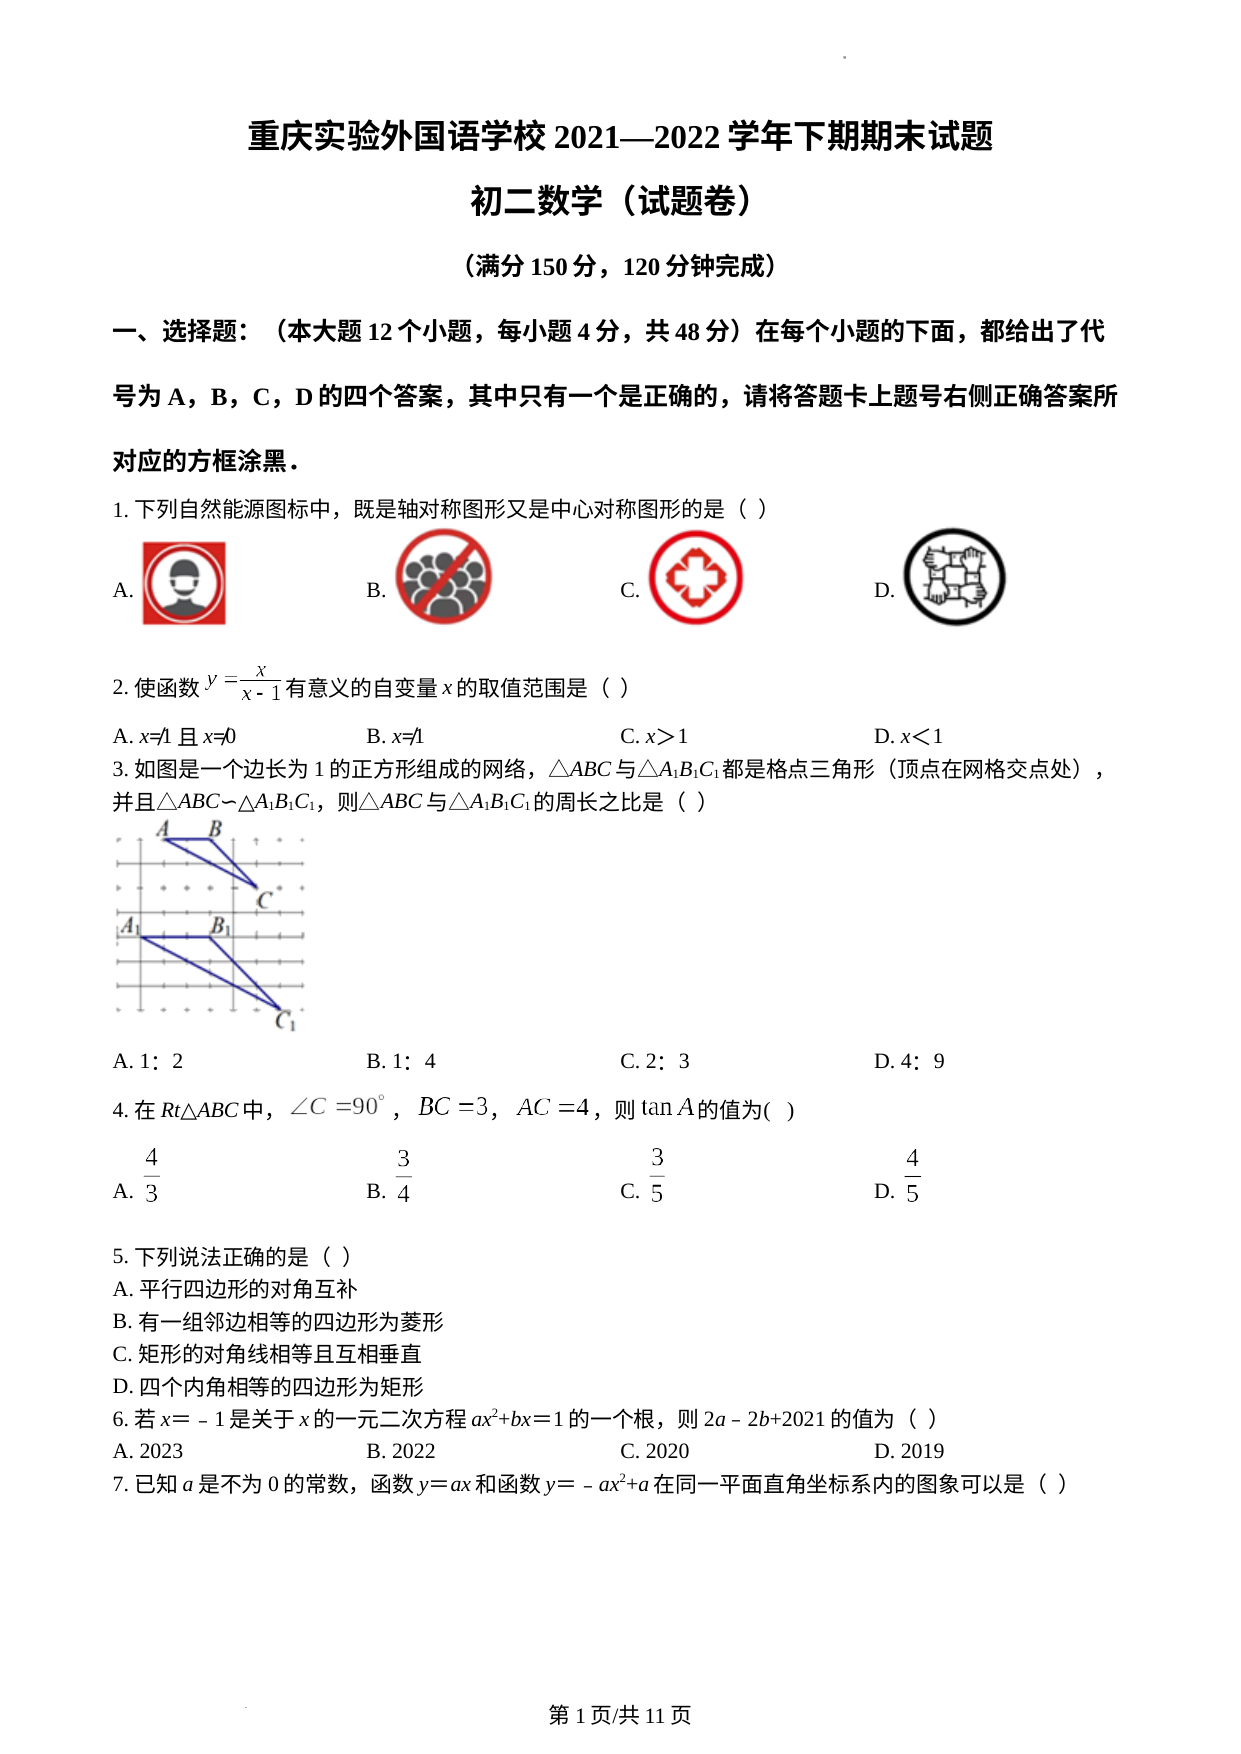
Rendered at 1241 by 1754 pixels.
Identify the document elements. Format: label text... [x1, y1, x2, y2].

text 6. 若x＝﹣1是关于x的一元二次方程ax2+bx＝1的一个根，则2a﹣2b+2021的值为（ ） [112, 1402, 1128, 1434]
picture [900, 524, 1009, 628]
text 重庆实验外国语学校2021—2022学年下期期末试题 [112, 102, 1128, 167]
text D. 四个内角相等的四边形为矩形 [112, 1369, 1128, 1402]
text A. 1：2 B. 1：4 C. 2：3 D. 4：9 [112, 1044, 1128, 1077]
text （满分150分，120分钟完成） [112, 232, 1128, 297]
text 一、选择题：（本大题12个小题，每小题4分，共48分）在每个小题的下面，都给出了代号为A，B，C，D的四个答案，其中只有一个是正确的，请将答题卡上题号右侧正确答案所对应的方框涂黑． [112, 297, 1128, 492]
text B. 有一组邻边相等的四边形为菱形 [112, 1304, 1128, 1337]
text 3. 如图是一个边长为1的正方形组成的网络，△ABC与△A1B1C1都是格点三角形（顶点在网格交点处），并且△ABC∽△A1B1C1，则△ABC与△A1B1C1的周长之比是（ ） [112, 752, 1128, 817]
text A. 平行四边形的对角互补 [112, 1272, 1128, 1304]
picture [391, 524, 494, 628]
text A. x≠1且x≠0 B. x≠1 C. x＞1 D. x＜1 [112, 719, 1128, 752]
text 2. 使函数有意义的自变量x的取值范围是（ ） [112, 654, 1128, 719]
picture [139, 540, 229, 628]
text 5. 下列说法正确的是（ ） [112, 1239, 1128, 1272]
text 7. 已知a是不为0的常数，函数y＝ax和函数y＝﹣ax2+a在同一平面直角坐标系内的图象可以是（ ） [112, 1467, 1128, 1499]
picture [645, 527, 746, 628]
text 初二数学（试题卷） [112, 167, 1128, 232]
text A. B. C. D. [112, 1142, 1128, 1239]
text 1. 下列自然能源图标中，既是轴对称图形又是中心对称图形的是（ ） [112, 492, 1128, 524]
text 4. 在Rt△ABC中，，，，则的值为( ) [112, 1077, 1128, 1142]
text A. 2023 B. 2022 C. 2020 D. 2019 [112, 1434, 1128, 1467]
text C. 矩形的对角线相等且互相垂直 [112, 1337, 1128, 1369]
picture [112, 816, 319, 1033]
